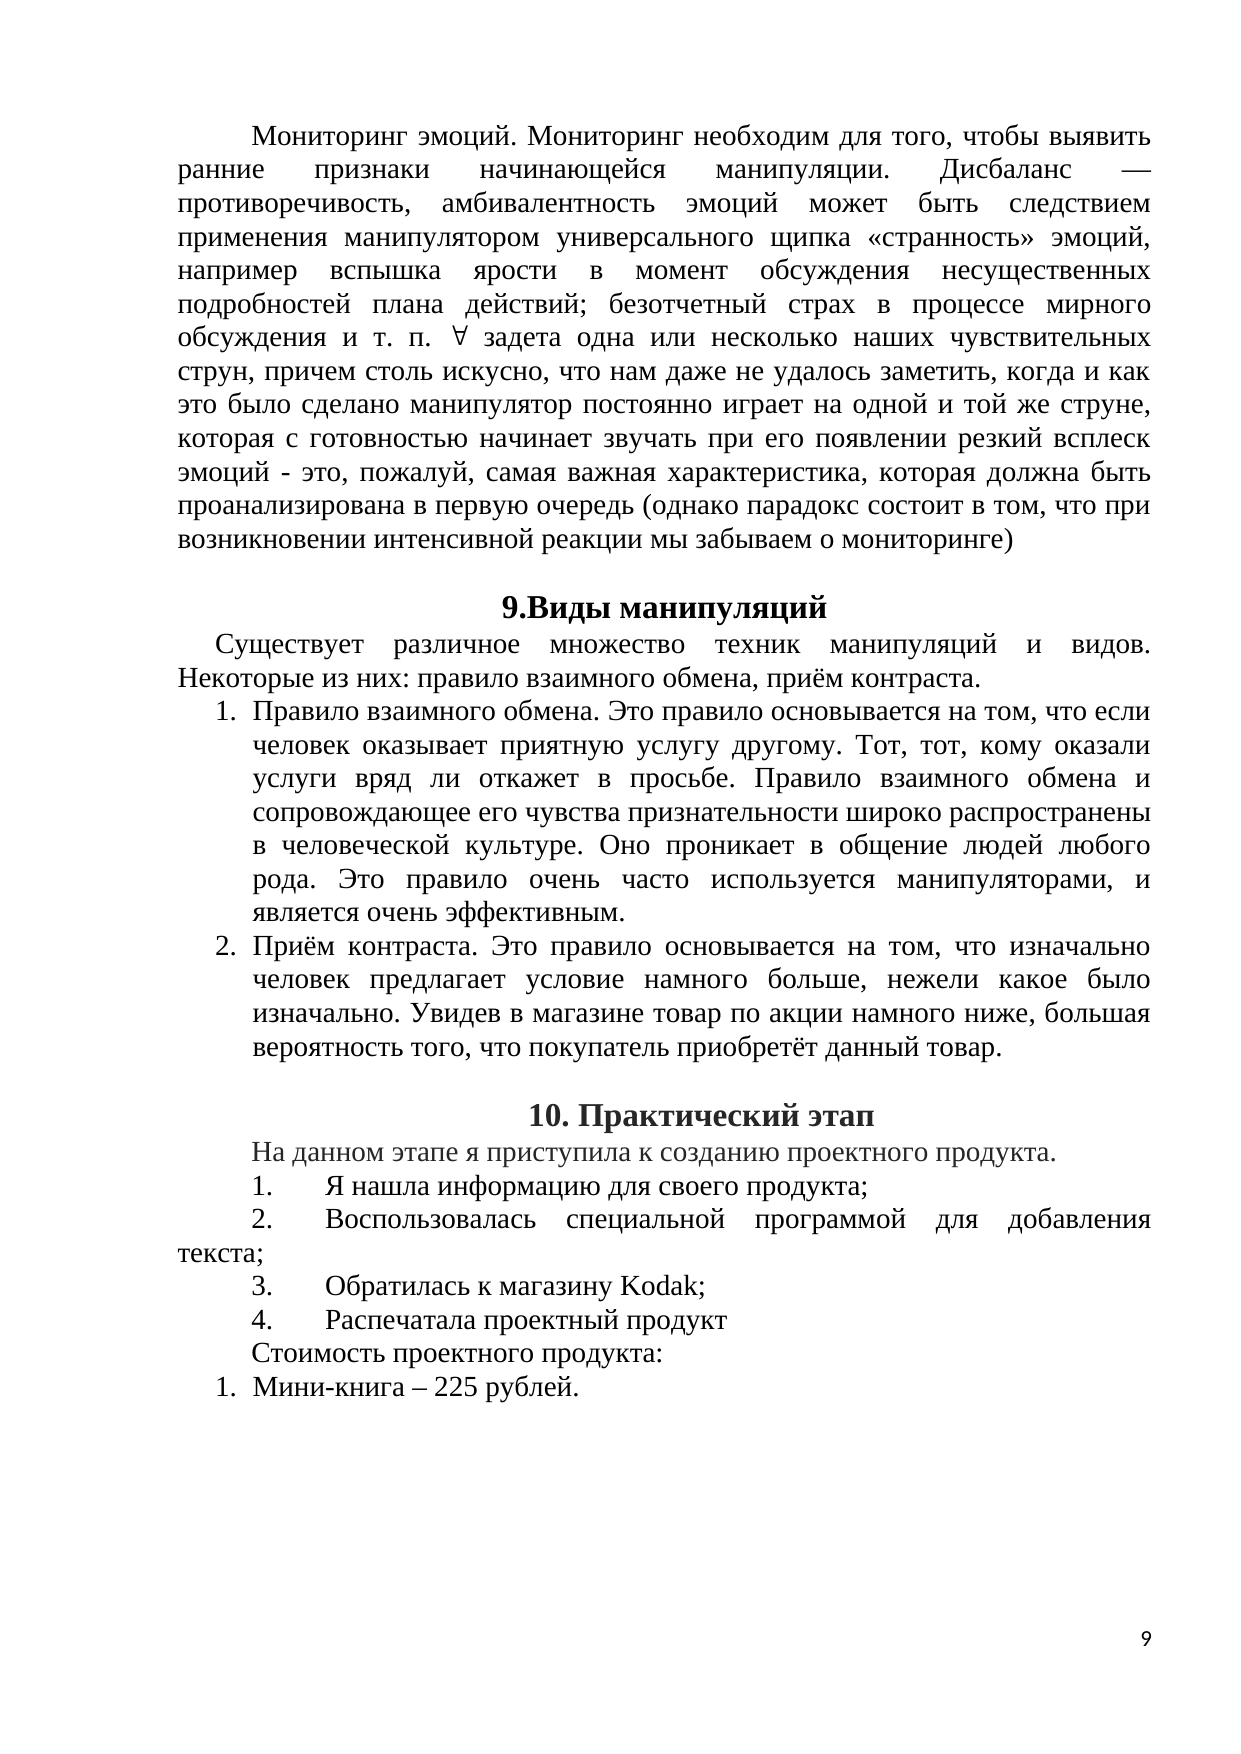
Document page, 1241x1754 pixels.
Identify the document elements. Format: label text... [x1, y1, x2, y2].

list Мини-книга – 225 рублей. [215, 1369, 1152, 1402]
list Обратилась к магазину Kodak; [177, 1268, 1152, 1302]
text Стоимость проектного продукта: [177, 1335, 1152, 1369]
text 10. Практический этап [177, 1096, 1152, 1134]
text Существует различное множество техник манипуляций и видов. Некоторые из них: правило взаимного обмена, приём контраста. [177, 626, 1152, 693]
text 9.Виды манипуляций [177, 588, 1152, 626]
list Приём контраста. Это правило основывается на том, что изначально человек предлагает условие намного больше, нежели какое было изначально. Увидев в магазине товар по акции намного ниже, большая вероятность того, что покупатель приобретёт данный товар. [215, 928, 1152, 1062]
text На данном этапе я приступила к созданию проектного продукта. [177, 1134, 1152, 1168]
list Воспользовалась специальной программой для добавления текста; [177, 1201, 1152, 1268]
text Мониторинг эмоций. Мониторинг необходим для того, чтобы выявить ранние признаки начинающейся манипуляции. Дисбаланс — противоречивость, амбивалентность эмоций может быть следствием применения манипулятором универсального щипка «странность» эмоций, например вспышка ярости в момент обсуждения несущественных подробностей плана действий; безотчетный страх в процессе мирного обсуждения и т. п. задета одна или несколько наших чувствительных струн, причем столь искусно, что нам даже не удалось заметить, когда и как это было сделано манипулятор постоянно играет на одной и той же струне, которая с готовностью начинает звучать при его появлении резкий всплеск эмоций - это, пожалуй, самая важная характеристика, которая должна быть проанализирована в первую очередь (однако парадокс состоит в том, что при возникновении интенсивной реакции мы забываем о мониторинге) [177, 118, 1152, 554]
list Я нашла информацию для своего продукта; [177, 1168, 1152, 1201]
list Распечатала проектный продукт [177, 1302, 1152, 1335]
list Правило взаимного обмена. Это правило основывается на том, что если человек оказывает приятную услугу другому. Тот, тот, кому оказали услуги вряд ли откажет в просьбе. Правило взаимного обмена и сопровождающее его чувства признательности широко распространены в человеческой культуре. Оно проникает в общение людей любого рода. Это правило очень часто используется манипуляторами, и является очень эффективным. [215, 693, 1152, 928]
